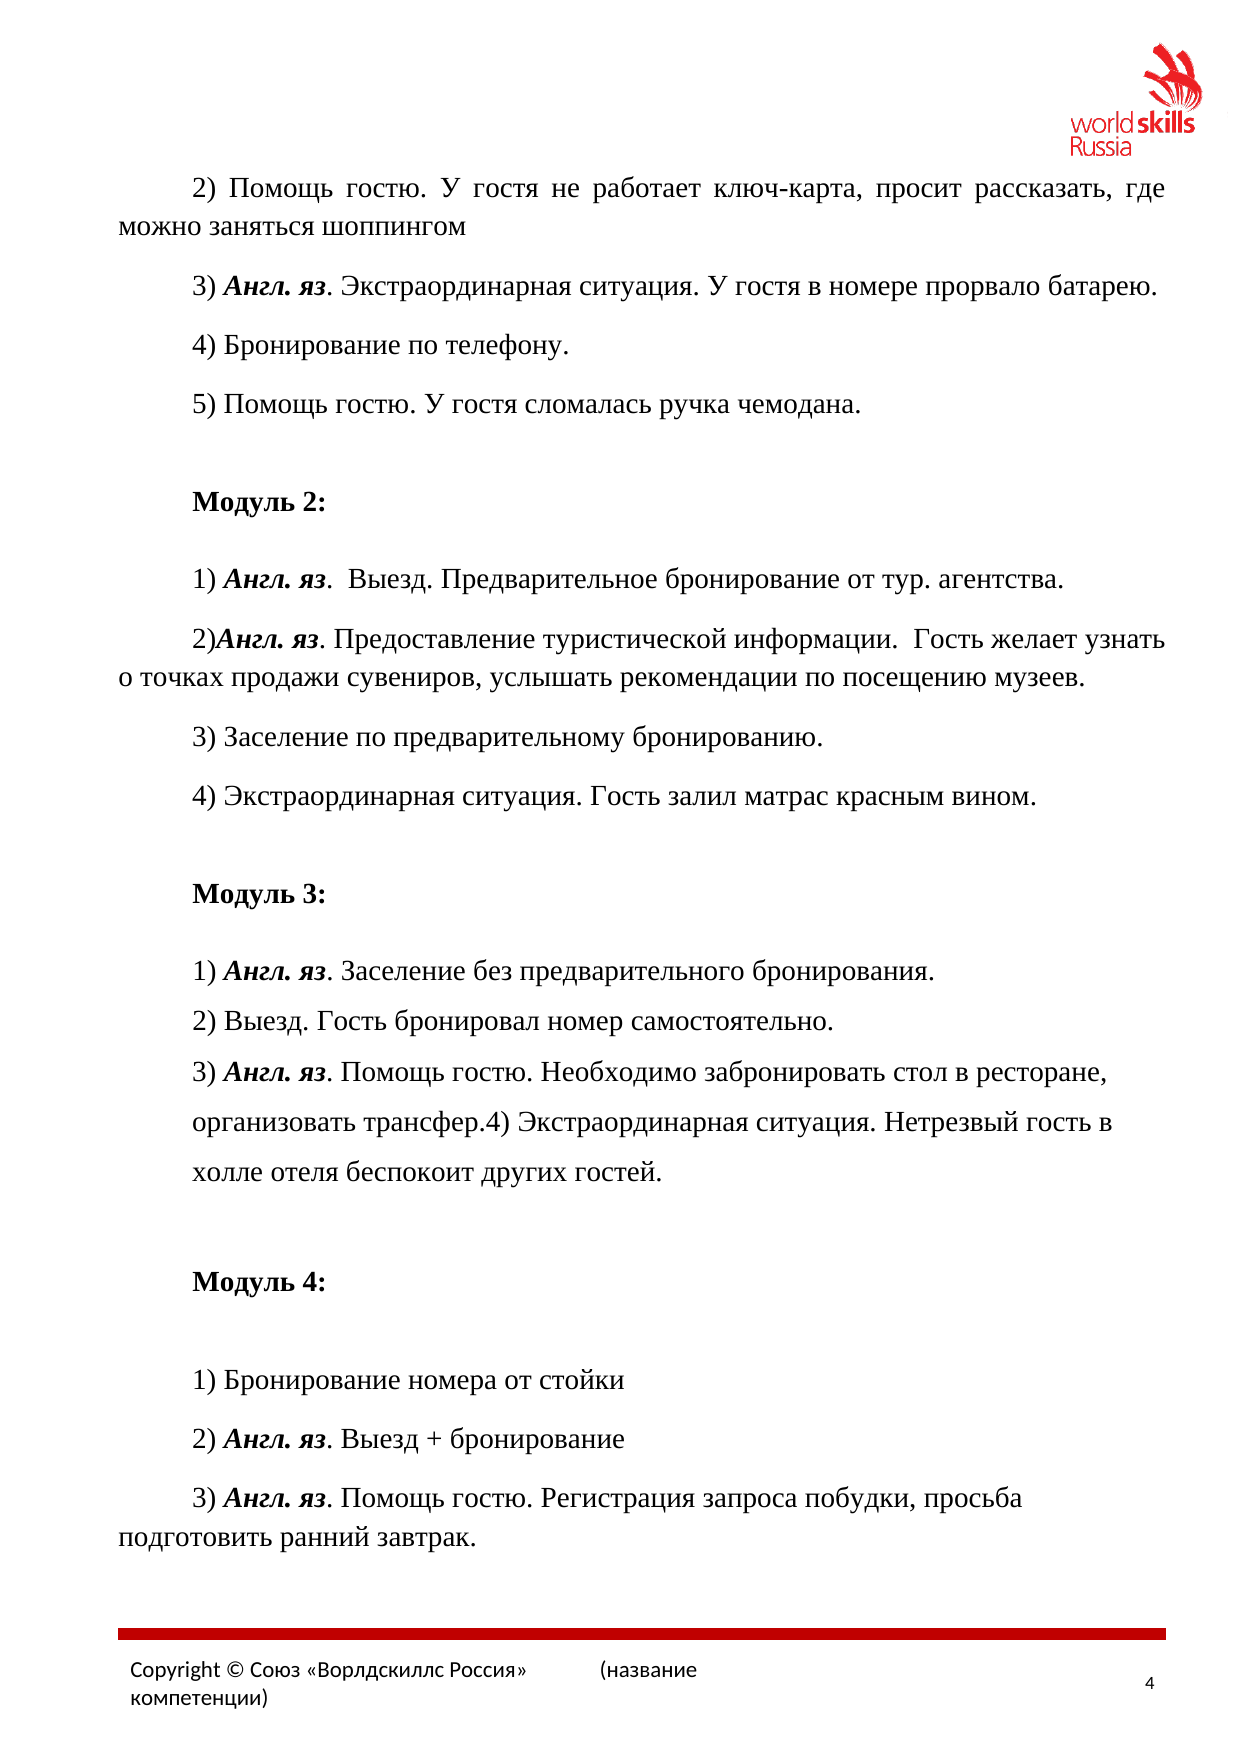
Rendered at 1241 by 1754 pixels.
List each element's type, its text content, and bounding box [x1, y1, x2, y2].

text Модуль 2: [118, 484, 1166, 518]
text 1) Англ. яз. Выезд. Предварительное бронирование от тур. агентства. [118, 561, 1166, 595]
text 2)Англ. яз. Предоставление туристической информации. Гость желает узнать о точках продажи сувениров, услышать рекомендации по посещению музеев. [118, 621, 1166, 693]
text Модуль 4: [118, 1264, 1166, 1297]
picture [1071, 42, 1228, 156]
text 1) Англ. яз. Заселение без предварительного бронирования. [118, 953, 1166, 987]
text 1) Бронирование номера от стойки [118, 1362, 1166, 1395]
text 4) Экстраординарная ситуация. Гость залил матрас красным вином. [118, 778, 1166, 812]
text 4) Бронирование по телефону. [118, 327, 1166, 361]
text 3) Англ. яз. Помощь гостю. Регистрация запроса побудки, просьба подготовить ранний завтрак. [118, 1481, 1166, 1553]
text 3) Англ. яз. Помощь гостю. Необходимо забронировать стол в ресторане, организовать трансфер.4) Экстраординарная ситуация. Нетрезвый гость в холле отеля беспокоит других гостей. [192, 1054, 1166, 1188]
text Модуль 3: [118, 876, 1166, 909]
text 2) Помощь гостю. У гостя не работает ключ-карта, просит рассказать, где можно заняться шоппингом [118, 170, 1166, 242]
text 5) Помощь гостю. У гостя сломалась ручка чемодана. [118, 386, 1166, 420]
text 2) Англ. яз. Выезд + бронирование [118, 1421, 1166, 1455]
text 3) Англ. яз. Экстраординарная ситуация. У гостя в номере прорвало батарею. [118, 268, 1166, 301]
text 2) Выезд. Гость бронировал номер самостоятельно. [118, 1003, 1166, 1037]
text 3) Заселение по предварительному бронированию. [118, 719, 1166, 752]
